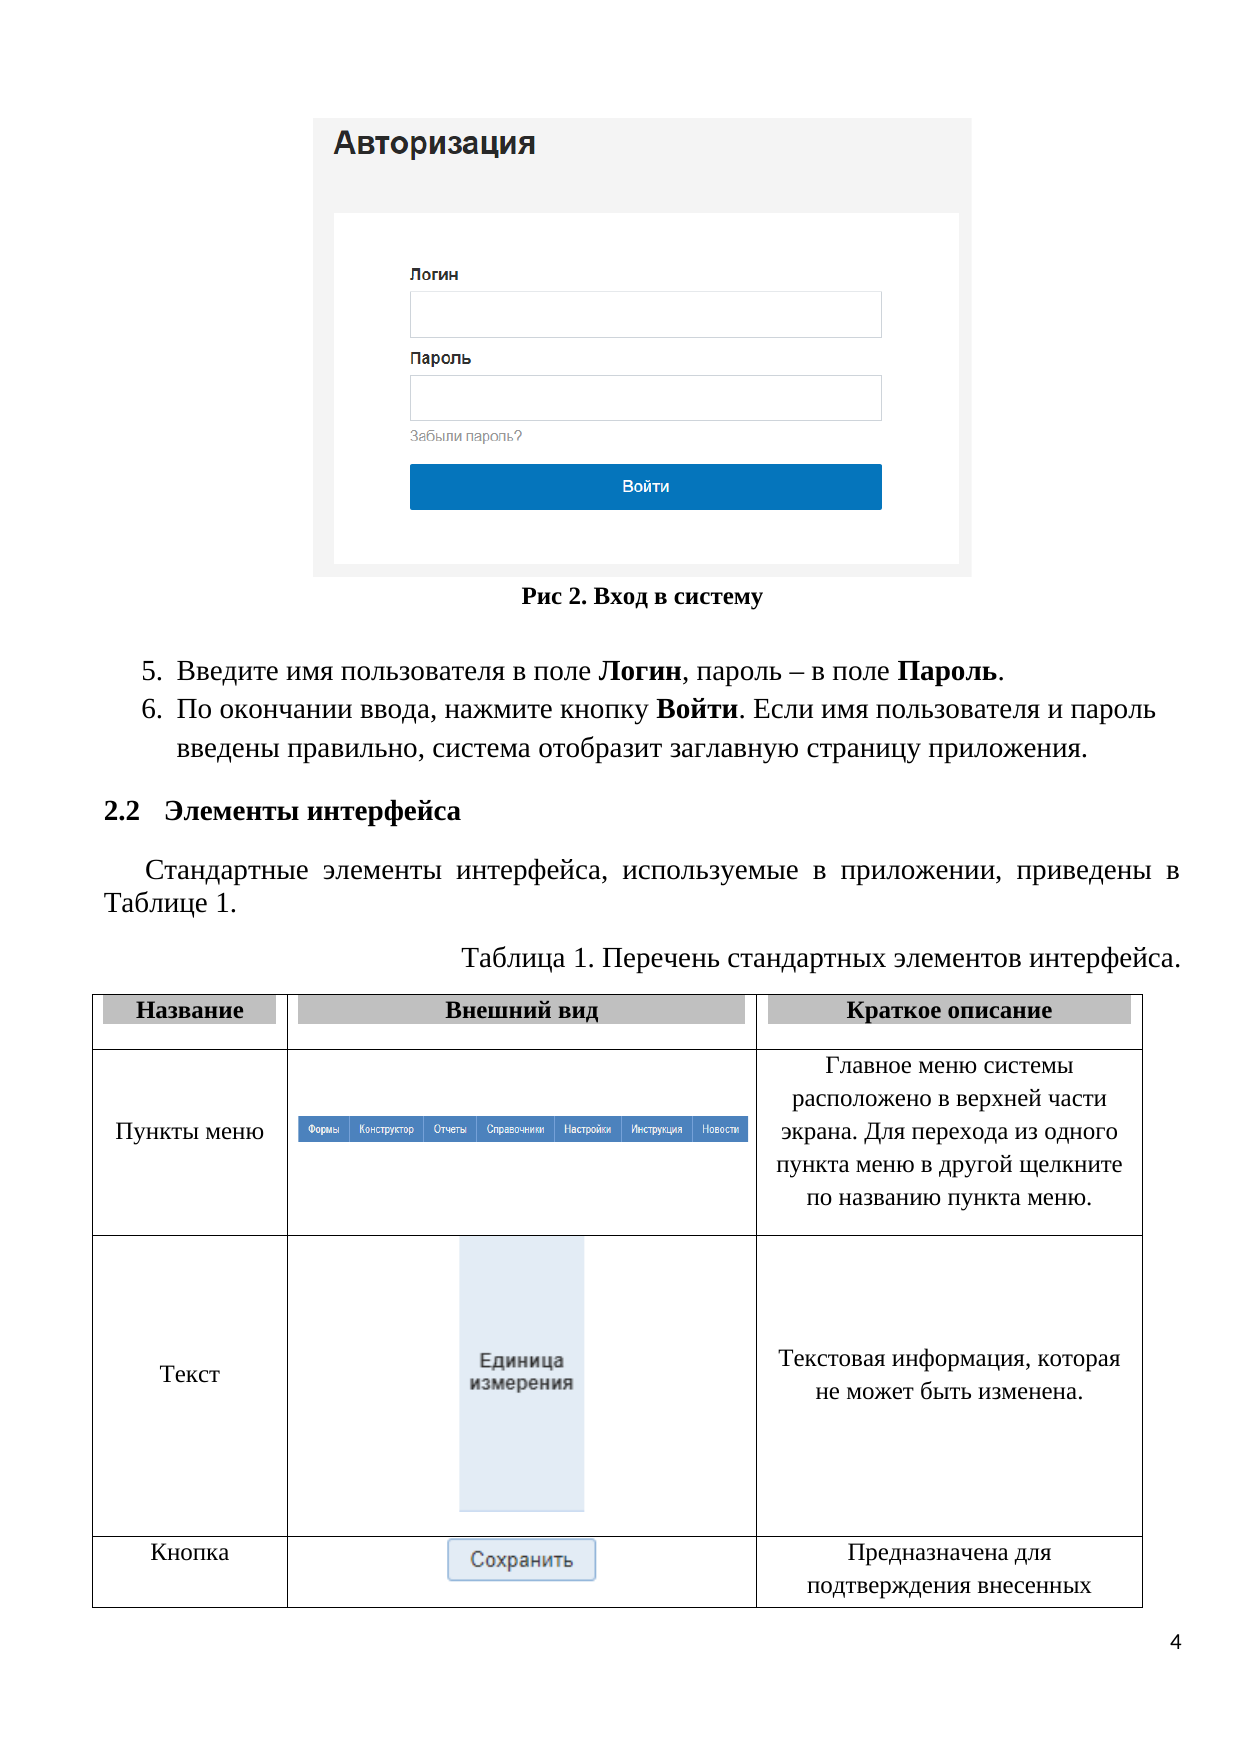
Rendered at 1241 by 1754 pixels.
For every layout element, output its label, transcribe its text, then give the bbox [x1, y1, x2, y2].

text Рис 2. Вход в систему [103, 581, 1181, 610]
picture [298, 1116, 749, 1142]
picture [446, 1537, 598, 1583]
table_cell [288, 1236, 756, 1536]
table_header Краткое описание [757, 995, 1142, 1049]
text Таблица 1. Перечень стандартных элементов интерфейса. [103, 940, 1181, 973]
table_cell [288, 1050, 756, 1235]
table_cell Главное меню системы расположено в верхней части экрана. Для перехода из одного пункта меню в другой щелкните по названию пункта меню. [757, 1050, 1142, 1235]
subtitle Элементы интерфейса [103, 793, 1181, 827]
table_header Название [93, 995, 287, 1049]
picture [313, 118, 972, 577]
table_cell Кнопка [93, 1537, 287, 1607]
text Стандартные элементы интерфейса, используемые в приложении, приведены в Таблице 1. [103, 852, 1181, 919]
table_header Внешний вид [288, 995, 756, 1049]
list Введите имя пользователя в поле Логин, пароль – в поле Пароль. [141, 653, 1181, 686]
table_cell Текст [93, 1236, 287, 1536]
list По окончании ввода, нажмите кнопку Войти. Если имя пользователя и пароль введены правильно, система отобразит заглавную страницу приложения. [141, 691, 1181, 763]
table_cell Пункты меню [93, 1050, 287, 1235]
table_cell [288, 1537, 756, 1607]
table_cell Текстовая информация, которая не может быть изменена. [757, 1236, 1142, 1536]
picture [459, 1236, 585, 1512]
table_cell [757, 1537, 1142, 1607]
